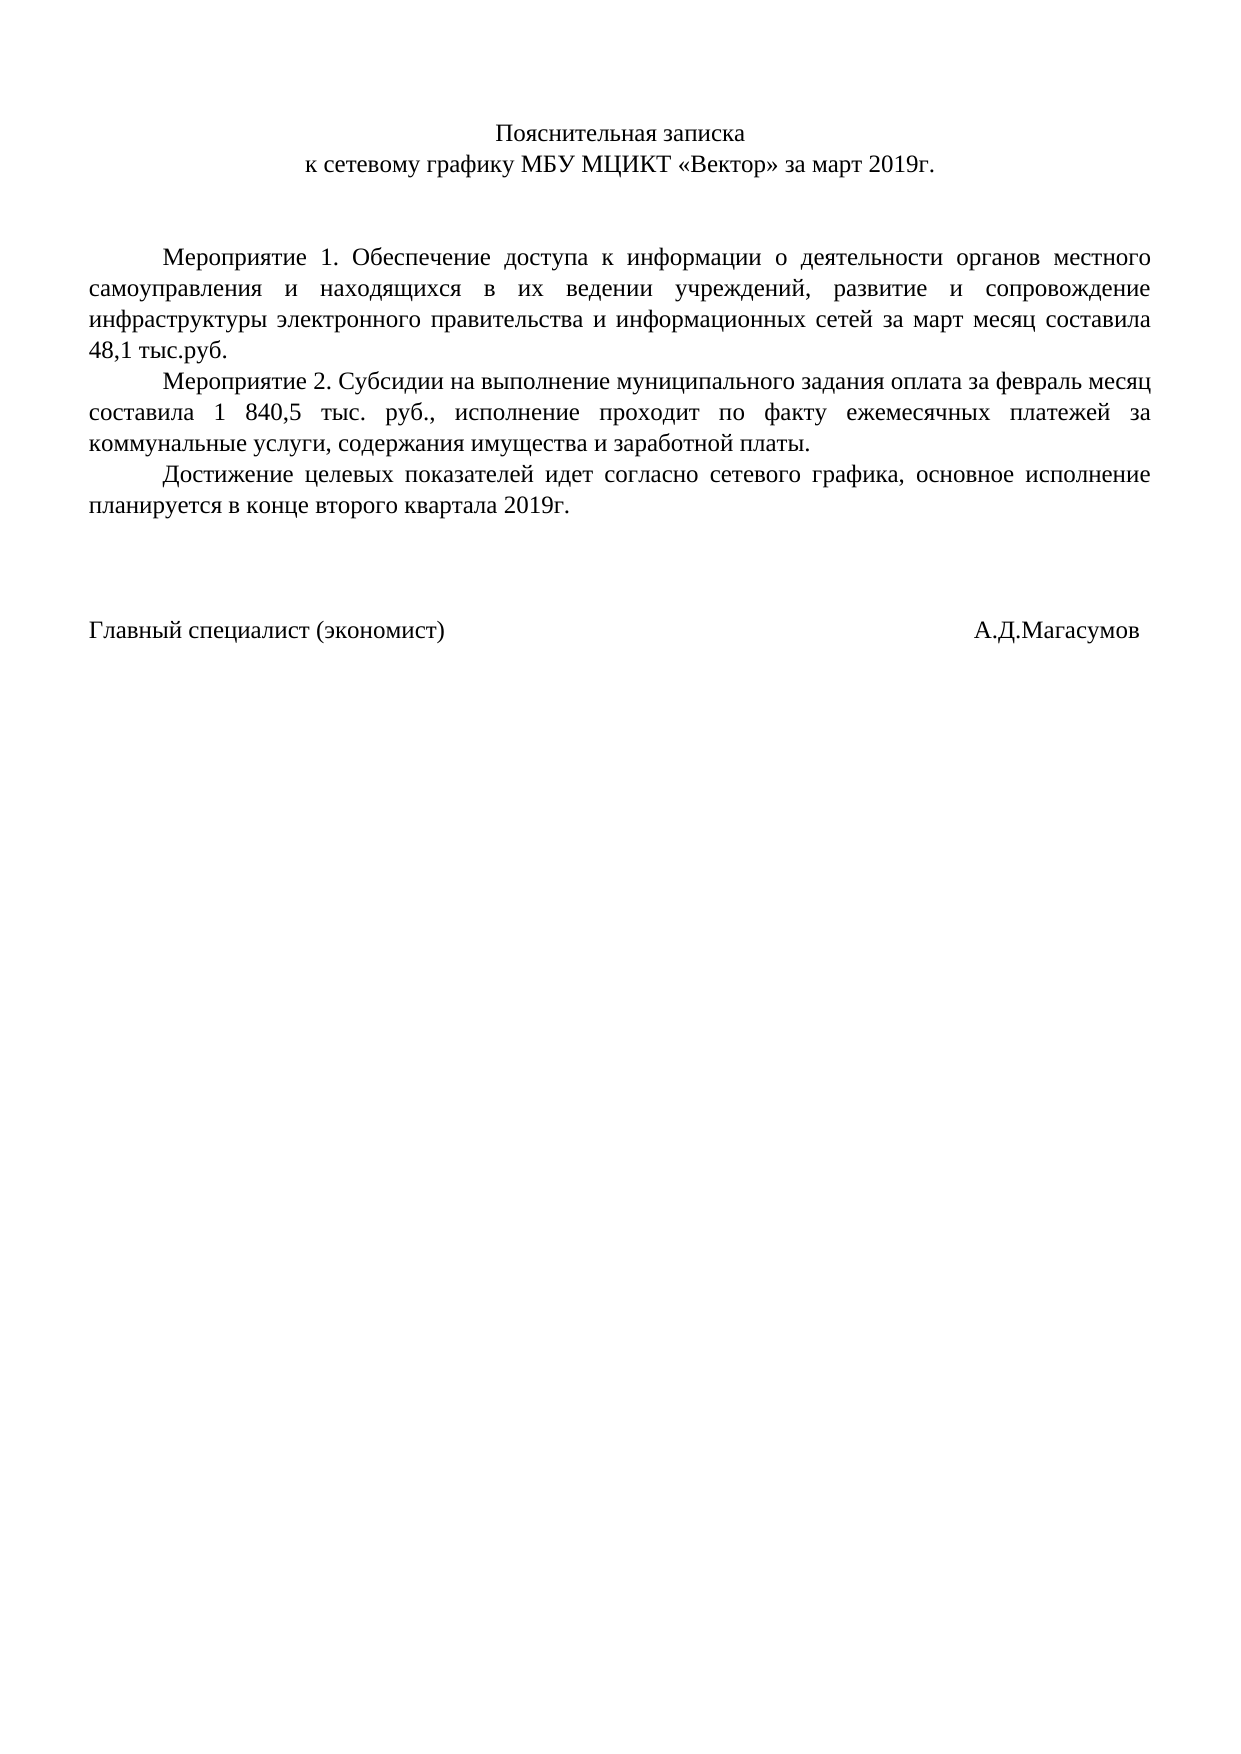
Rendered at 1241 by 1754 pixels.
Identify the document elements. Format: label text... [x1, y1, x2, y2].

text Мероприятие 2. Субсидии на выполнение муниципального задания оплата за февраль месяц составила 1 840,5 тыс. руб., исполнение проходит по факту ежемесячных платежей за коммунальные услуги, содержания имущества и заработной платы. [89, 366, 1152, 457]
text к сетевому графику МБУ МЦИКТ «Вектор» за март 2019г. [89, 149, 1152, 178]
text Мероприятие 1. Обеспечение доступа к информации о деятельности органов местного самоуправления и находящихся в их ведении учреждений, развитие и сопровождение инфраструктуры электронного правительства и информационных сетей за март месяц составила 48,1 тыс.руб. [89, 242, 1152, 364]
text Главный специалист (экономист) А.Д.Магасумов [89, 615, 1152, 643]
text Пояснительная записка [89, 118, 1152, 147]
text Достижение целевых показателей идет согласно сетевого графика, основное исполнение планируется в конце второго квартала 2019г. [89, 459, 1152, 519]
